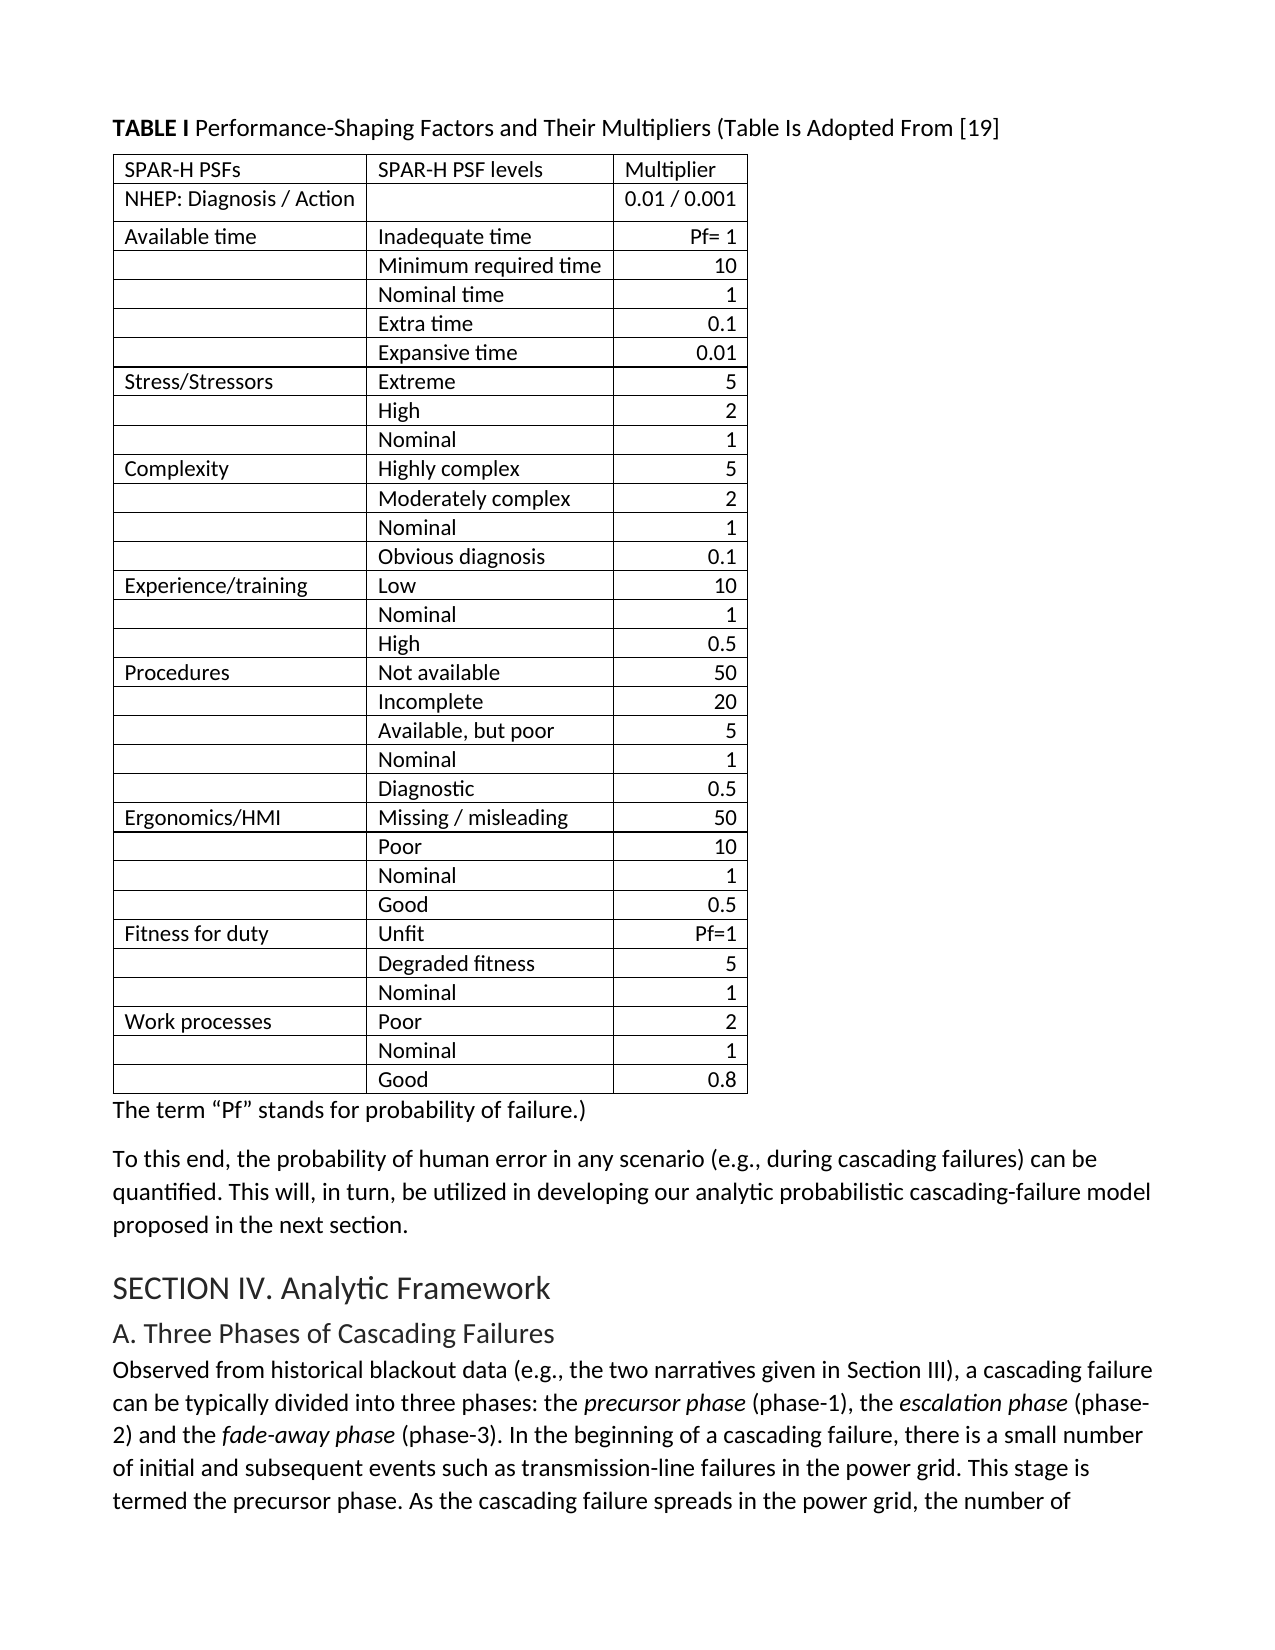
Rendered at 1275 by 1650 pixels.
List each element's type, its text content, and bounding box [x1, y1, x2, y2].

table_cell NHEP: Diagnosis / Action [114, 184, 366, 221]
table_cell 0.01 / 0.001 [614, 184, 747, 221]
table_cell 20 [614, 687, 747, 715]
table_cell Work processes [114, 1007, 366, 1035]
table_cell [114, 745, 366, 773]
table_cell [114, 891, 366, 918]
table_header Multiplier [614, 155, 747, 183]
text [112, 1354, 1162, 1516]
table_cell Available, but poor [367, 716, 613, 744]
table_cell 2 [614, 1007, 747, 1035]
table_cell Diagnostic [367, 774, 613, 802]
table_cell 0.1 [614, 309, 747, 337]
table_cell High [367, 396, 613, 424]
table_cell [367, 184, 613, 221]
table_cell Nominal [367, 861, 613, 889]
subtitle A. Three Phases of Cascading Failures [112, 1315, 1162, 1351]
table_cell Complexity [114, 455, 366, 483]
table_cell Nominal [367, 426, 613, 453]
table_cell Nominal [367, 513, 613, 541]
table_cell 1 [614, 513, 747, 541]
table_cell 2 [614, 396, 747, 424]
table_cell 1 [614, 861, 747, 889]
table_cell [114, 1065, 366, 1093]
table_cell [114, 426, 366, 453]
table_cell Minimum required time [367, 251, 613, 279]
table_cell 0.01 [614, 338, 747, 366]
table_cell Low [367, 571, 613, 599]
table_cell 1 [614, 1036, 747, 1064]
table_cell 5 [614, 949, 747, 977]
table_cell Nominal [367, 745, 613, 773]
table_cell Pf= 1 [614, 222, 747, 250]
table_cell 50 [614, 803, 747, 831]
subtitle SECTION IV. Analytic Framework [112, 1267, 1162, 1308]
table_cell 5 [614, 455, 747, 483]
table_cell Experience/training [114, 571, 366, 599]
table_cell Not available [367, 658, 613, 686]
table_cell Missing / misleading [367, 803, 613, 831]
table_cell 1 [614, 426, 747, 453]
table_cell 0.8 [614, 1065, 747, 1093]
table_cell 1 [614, 600, 747, 628]
table_cell 10 [614, 571, 747, 599]
table_cell Moderately complex [367, 484, 613, 512]
table_cell 10 [614, 251, 747, 279]
table_cell [114, 513, 366, 541]
table_cell 0.1 [614, 542, 747, 570]
table_header SPAR-H PSF levels [367, 155, 613, 183]
text The term “Pf” stands for probability of failure.) [112, 1094, 1162, 1124]
text TABLE I Performance-Shaping Factors and Their Multipliers (Table Is Adopted From [19] [112, 112, 1162, 143]
table_cell Unfit [367, 920, 613, 948]
table_cell [114, 309, 366, 337]
table_cell Nominal [367, 978, 613, 1006]
table_cell Poor [367, 833, 613, 860]
table_cell Extra time [367, 309, 613, 337]
table_cell Good [367, 891, 613, 918]
table_cell Expansive time [367, 338, 613, 366]
table_cell Obvious diagnosis [367, 542, 613, 570]
table_cell Fitness for duty [114, 920, 366, 948]
table_cell [114, 280, 366, 308]
table_cell 1 [614, 745, 747, 773]
table_cell Nominal [367, 1036, 613, 1064]
table_cell Degraded fitness [367, 949, 613, 977]
table_header SPAR-H PSFs [114, 155, 366, 183]
table_cell [114, 629, 366, 657]
table_cell [114, 600, 366, 628]
table_cell Good [367, 1065, 613, 1093]
table_cell 1 [614, 978, 747, 1006]
table_cell [114, 949, 366, 977]
table_cell Available time [114, 222, 366, 250]
table_cell High [367, 629, 613, 657]
table_cell Inadequate time [367, 222, 613, 250]
table_cell 2 [614, 484, 747, 512]
table_cell 0.5 [614, 774, 747, 802]
table_cell Procedures [114, 658, 366, 686]
table_cell [114, 396, 366, 424]
table_cell 5 [614, 716, 747, 744]
table_cell Poor [367, 1007, 613, 1035]
table_cell Incomplete [367, 687, 613, 715]
table_cell [114, 687, 366, 715]
table_cell [114, 542, 366, 570]
table_cell [114, 774, 366, 802]
table_cell 1 [614, 280, 747, 308]
table_cell [114, 338, 366, 366]
table_cell [114, 861, 366, 889]
table_cell Ergonomics/HMI [114, 803, 366, 831]
table_cell 50 [614, 658, 747, 686]
table_cell Stress/Stressors [114, 368, 366, 395]
table_cell [114, 251, 366, 279]
table_cell [114, 484, 366, 512]
table_cell 0.5 [614, 891, 747, 918]
table_cell Extreme [367, 368, 613, 395]
table_cell Highly complex [367, 455, 613, 483]
table_cell 10 [614, 833, 747, 860]
table_cell [114, 978, 366, 1006]
text To this end, the probability of human error in any scenario (e.g., during cascading failures) can be quantified. This will, in turn, be utilized in developing our analytic probabilistic cascading-failure model proposed in the next section. [112, 1143, 1162, 1240]
table_cell [114, 833, 366, 860]
table_cell 5 [614, 368, 747, 395]
table_cell Nominal time [367, 280, 613, 308]
table_cell [114, 1036, 366, 1064]
table_cell [114, 716, 366, 744]
table_cell Pf=1 [614, 920, 747, 948]
table_cell 0.5 [614, 629, 747, 657]
table_cell Nominal [367, 600, 613, 628]
